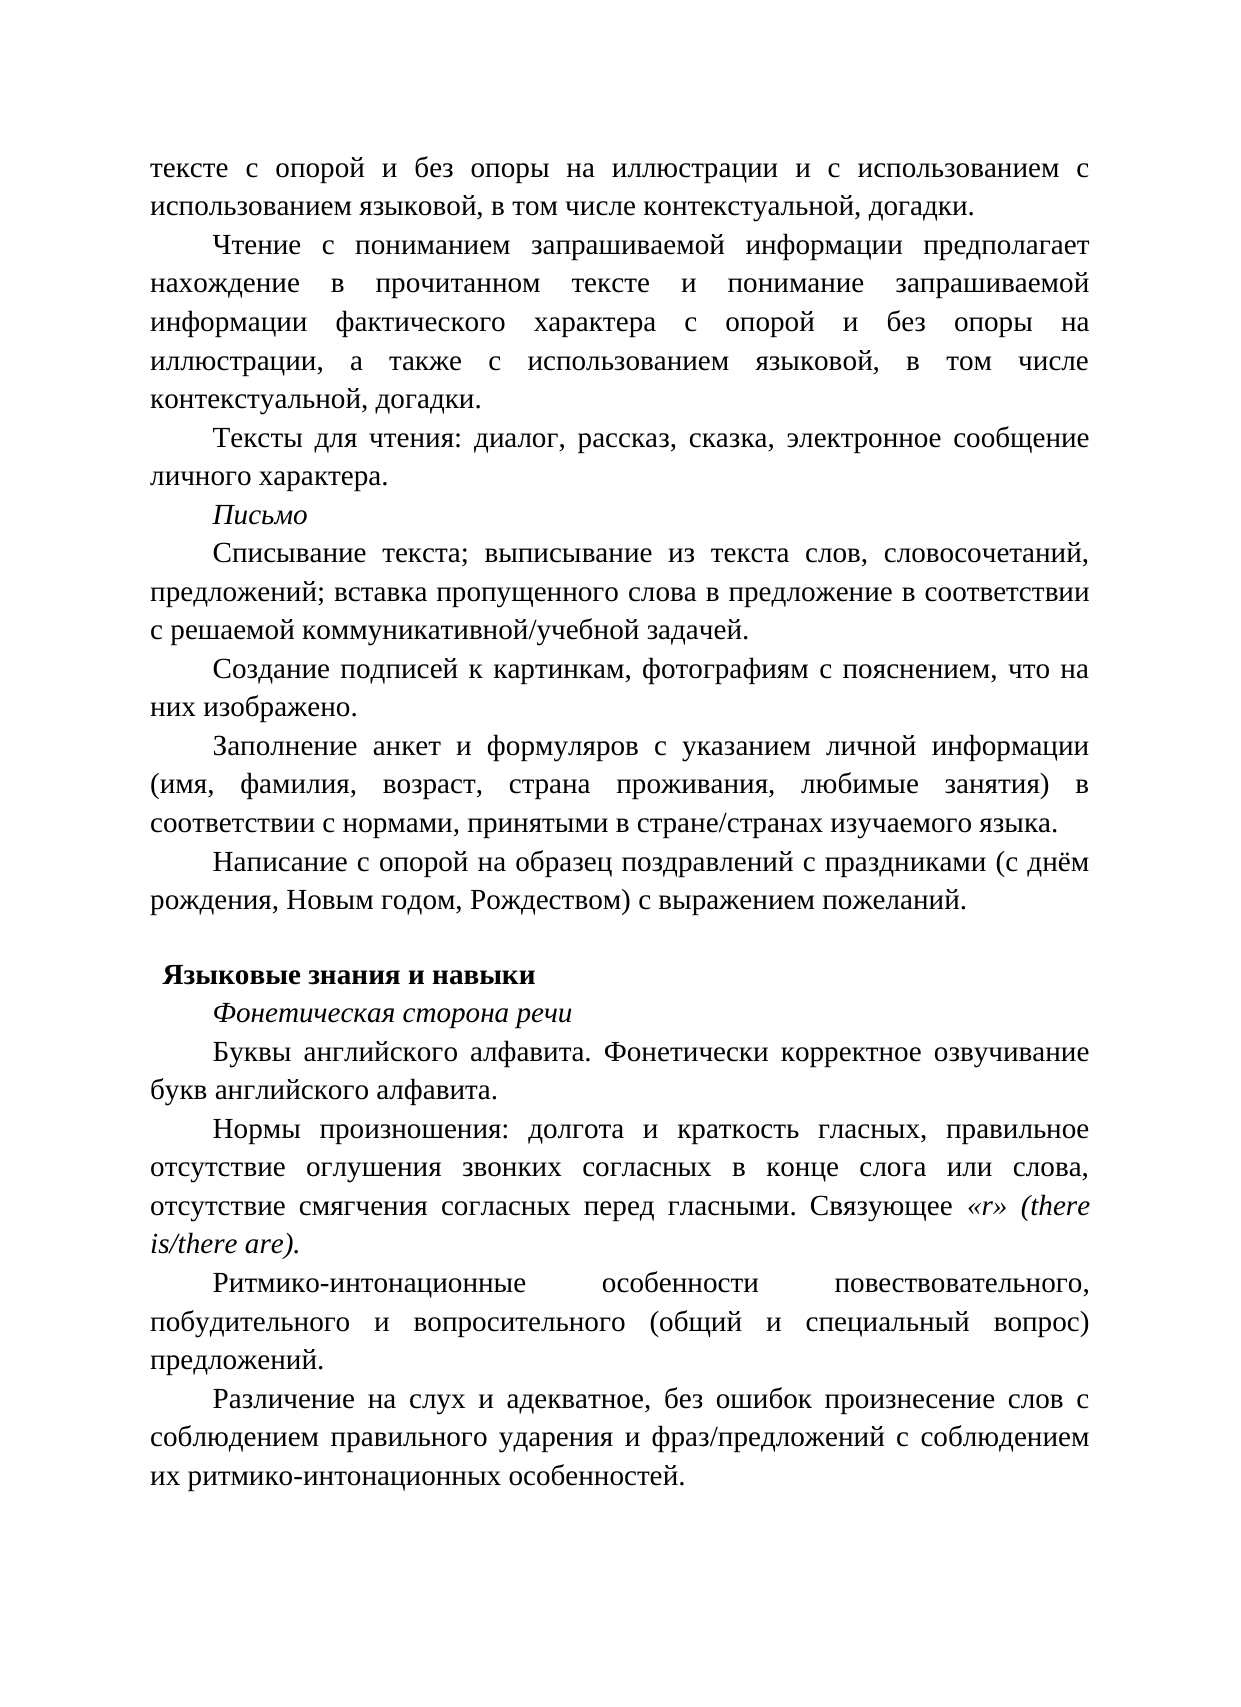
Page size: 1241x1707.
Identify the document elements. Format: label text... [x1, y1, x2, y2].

text Нормы произношения: долгота и краткость гласных, правильное отсутствие оглушения звонких согласных в конце слога или слова, отсутствие смягчения согласных перед гласными. Связующее «r» (there is/there are). [150, 1111, 1090, 1260]
text Создание подписей к картинкам, фотографиям с пояснением, что на них изображено. [150, 651, 1090, 723]
text Чтение с пониманием запрашиваемой информации предполагает нахождение в прочитанном тексте и понимание запрашиваемой информации фактического характера с опорой и без опоры на иллюстрации, а также с использованием языковой, в том числе контекстуальной, догадки. [150, 227, 1090, 415]
text Ритмико-интонационные особенности повествовательного, побудительного и вопросительного (общий и специальный вопрос) предложений. [150, 1265, 1090, 1376]
text Различение на слух и адекватное, без ошибок произнесение слов с соблюдением правильного ударения и фраз/предложений с соблюдением их ритмико-интонационных особенностей. [150, 1381, 1090, 1491]
text Буквы английского алфавита. Фонетически корректное озвучивание букв английского алфавита. [150, 1034, 1090, 1106]
text Написание с опорой на образец поздравлений с праздниками (с днём рождения, Новым годом, Рождеством) с выражением пожеланий. [150, 844, 1090, 916]
text Тексты для чтения: диалог, рассказ, сказка, электронное сообщение личного характера. [150, 420, 1090, 492]
text Списывание текста; выписывание из текста слов, словосочетаний, предложений; вставка пропущенного слова в предложение в соответствии с решаемой коммуникативной/учебной задачей. [150, 535, 1090, 646]
text Языковые знания и навыки [162, 957, 1090, 990]
text Фонетическая сторона речи [150, 995, 1090, 1029]
text Заполнение анкет и формуляров с указанием личной информации (имя, фамилия, возраст, страна проживания, любимые занятия) в соответствии с нормами, принятыми в стране/странах изучаемого языка. [150, 728, 1090, 839]
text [150, 150, 1090, 222]
text Письмо [150, 497, 1090, 530]
